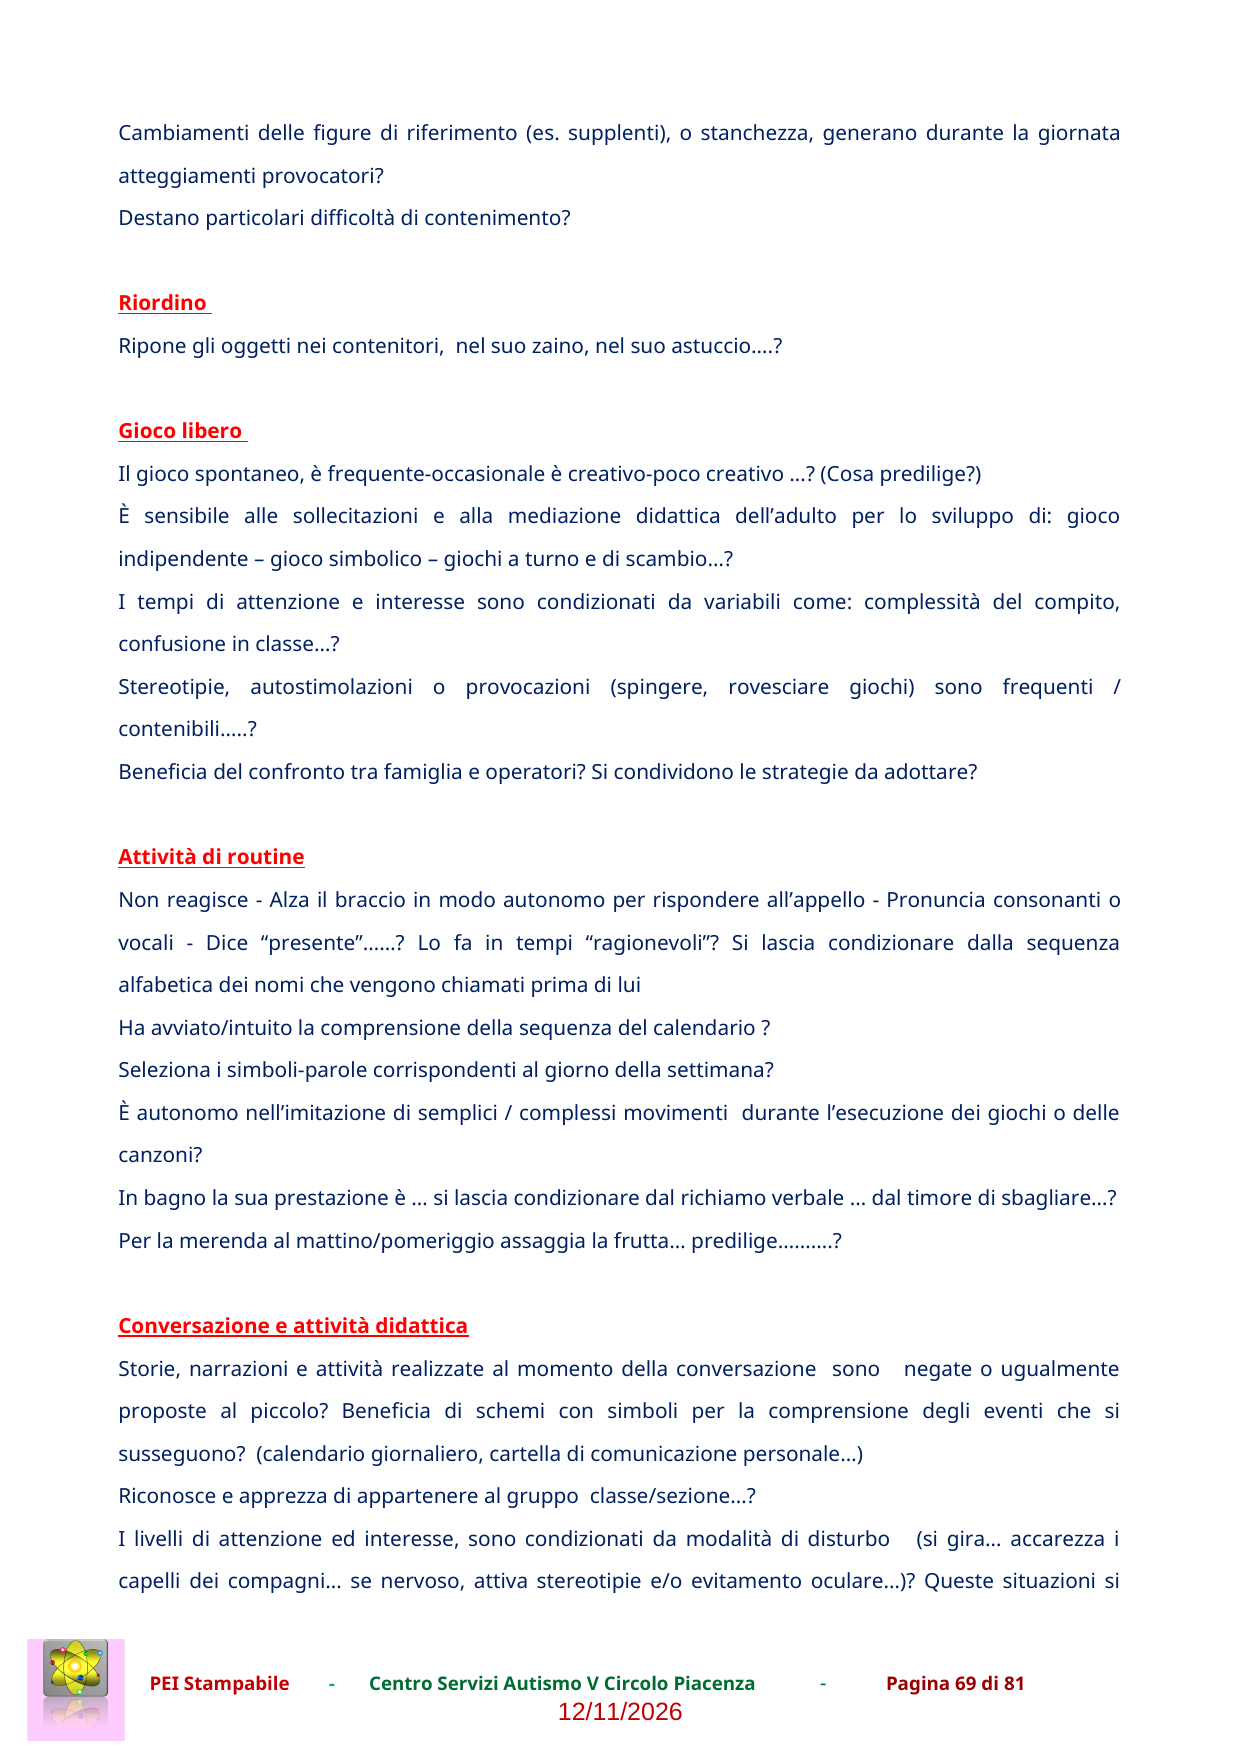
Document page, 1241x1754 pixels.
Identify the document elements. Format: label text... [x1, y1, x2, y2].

text I tempi di attenzione e interesse sono condizionati da variabili come: complessità del compito, confusione in classe…? [118, 587, 1122, 658]
text Storie, narrazioni e attività realizzate al momento della conversazione sono negate o ugualmente proposte al piccolo? Beneficia di schemi con simboli per la comprensione degli eventi che si susseguono? (calendario giornaliero, cartella di comunicazione personale…) [118, 1354, 1122, 1467]
text Riordino [118, 288, 1122, 317]
text Non reagisce - Alza il braccio in modo autonomo per rispondere all’appello - Pronuncia consonanti o vocali - Dice “presente”……? Lo fa in tempi “ragionevoli”? Si lascia condizionare dalla sequenza alfabetica dei nomi che vengono chiamati prima di lui [118, 885, 1122, 999]
text Riconosce e apprezza di appartenere al gruppo classe/sezione…? [118, 1481, 1122, 1510]
text Ha avviato/intuito la comprensione della sequenza del calendario ? [118, 1013, 1122, 1041]
text Ripone gli oggetti nei contenitori, nel suo zaino, nel suo astuccio….? [118, 331, 1122, 359]
text Seleziona i simboli-parole corrispondenti al giorno della settimana? [118, 1055, 1122, 1084]
text È autonomo nell’imitazione di semplici / complessi movimenti durante l’esecuzione dei giochi o delle canzoni? [118, 1098, 1122, 1169]
text Beneficia del confronto tra famiglia e operatori? Si condividono le strategie da adottare? [118, 757, 1122, 786]
text È sensibile alle sollecitazioni e alla mediazione didattica dell’adulto per lo sviluppo di: gioco indipendente – gioco simbolico – giochi a turno e di scambio…? [118, 502, 1122, 573]
text Conversazione e attività didattica [118, 1311, 1122, 1339]
text Attività di routine [118, 842, 1122, 871]
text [118, 1524, 1122, 1595]
text Destano particolari difficoltà di contenimento? [118, 203, 1122, 232]
text In bagno la sua prestazione è … si lascia condizionare dal richiamo verbale … dal timore di sbagliare…? [118, 1183, 1122, 1212]
picture [27, 1639, 125, 1741]
text Gioco libero [118, 416, 1122, 445]
text Per la merenda al mattino/pomeriggio assaggia la frutta… predilige……….? [118, 1226, 1122, 1254]
text Cambiamenti delle figure di riferimento (es. supplenti), o stanchezza, generano durante la giornata atteggiamenti provocatori? [118, 118, 1122, 189]
text Il gioco spontaneo, è frequente-occasionale è creativo-poco creativo …? (Cosa predilige?) [118, 459, 1122, 487]
text Stereotipie, autostimolazioni o provocazioni (spingere, rovesciare giochi) sono frequenti / contenibili…..? [118, 672, 1122, 743]
